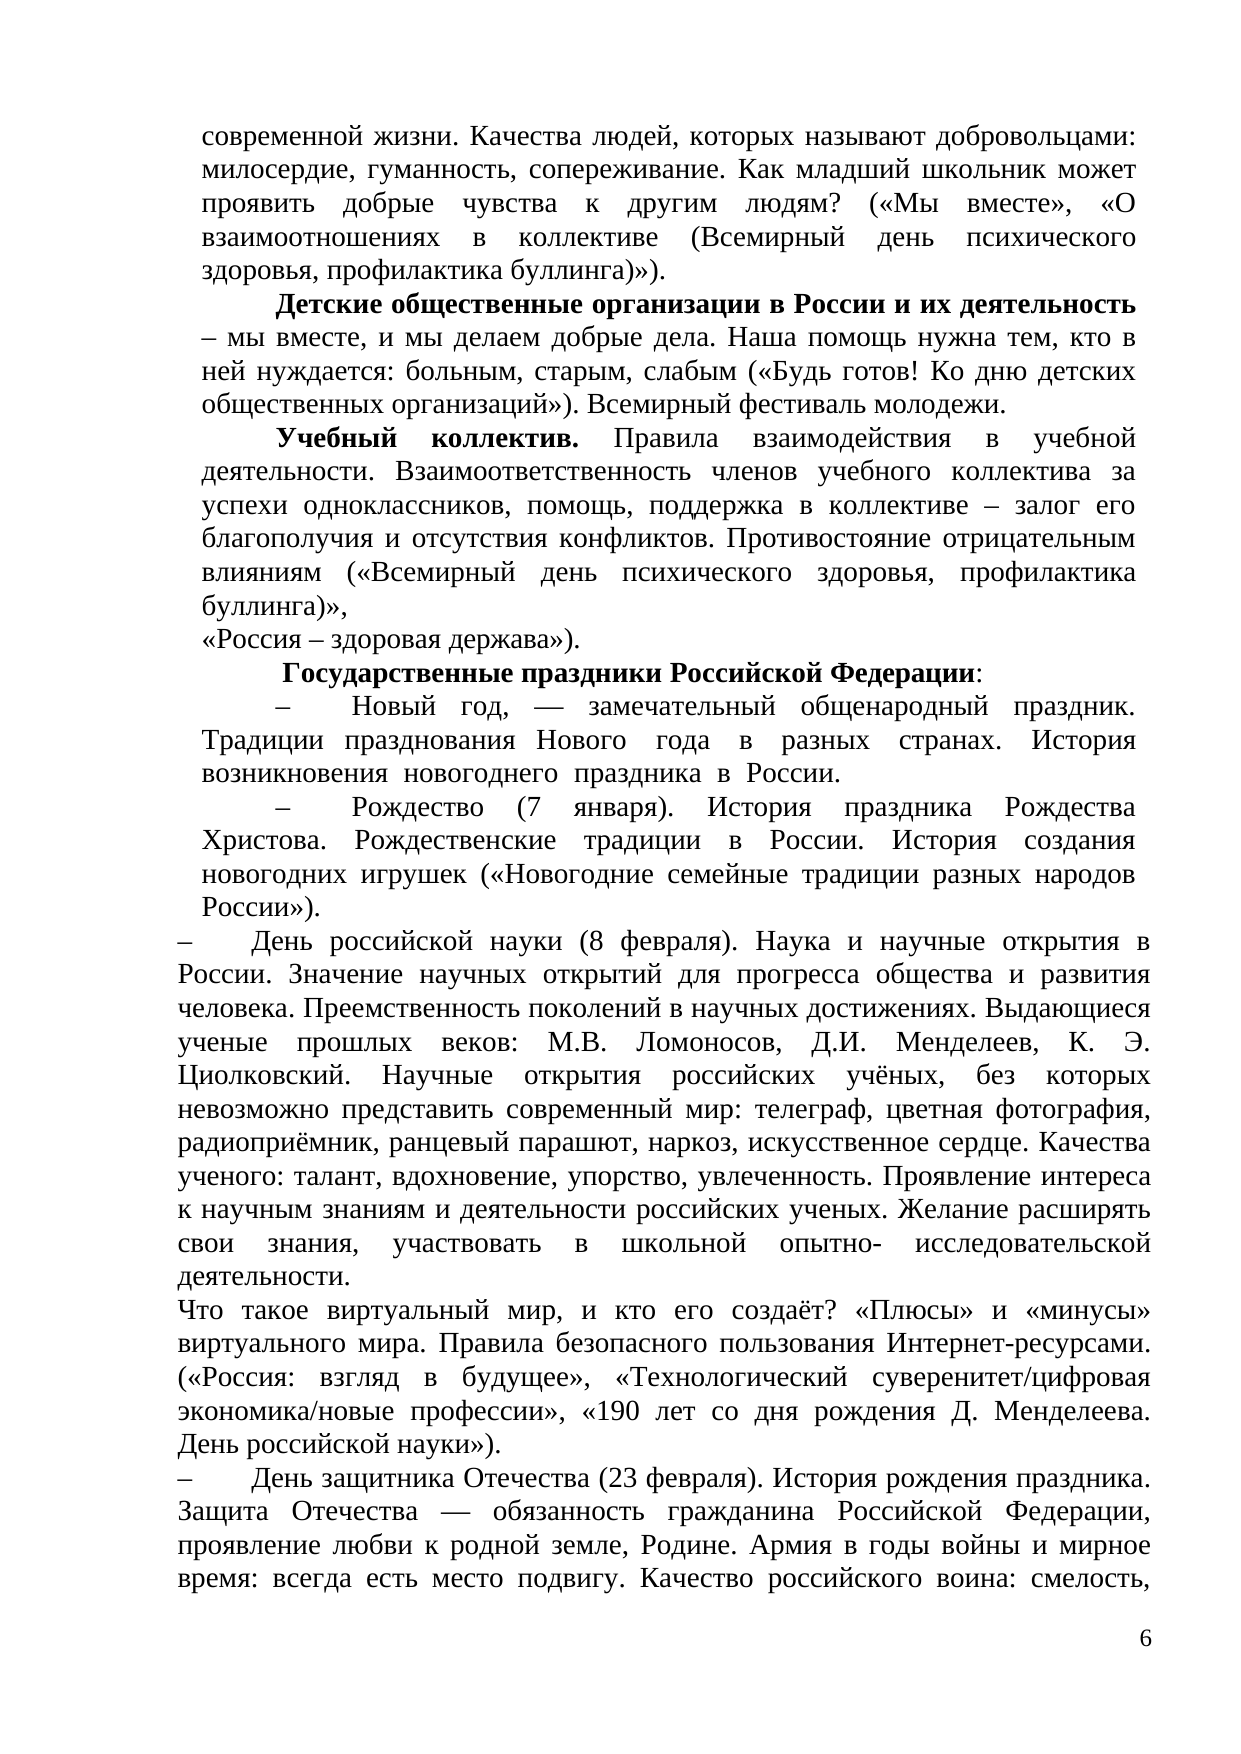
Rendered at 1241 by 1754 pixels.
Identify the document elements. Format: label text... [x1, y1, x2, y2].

list Новый год, — замечательный общенародный праздник. Традиции празднования Нового года в разных странах. История возникновения новогоднего праздника в России. [201, 688, 1136, 789]
text Детские общественные организации в России и их деятельность – мы вместе, и мы делаем добрые дела. Наша помощь нужна тем, кто в ней нуждается: больным, старым, слабым («Будь готов! Ко дню детских общественных организаций»). Всемирный фестиваль молодежи. [201, 286, 1137, 420]
text Учебный коллектив. Правила взаимодействия в учебной деятельности. Взаимоответственность членов учебного коллектива за успехи одноклассников, помощь, поддержка в коллективе – залог его благополучия и отсутствия конфликтов. Противостояние отрицательным влияниям («Всемирный день психического здоровья, профилактика буллинга)», [201, 420, 1136, 621]
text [177, 1460, 1152, 1594]
text «Россия – здоровая держава»). [201, 621, 1152, 655]
text Что такое виртуальный мир, и кто его создаёт? «Плюсы» и «минусы» виртуального мира. Правила безопасного пользования Интернет-ресурсами. («Россия: взгляд в будущее», «Технологический суверенитет/цифровая экономика/новые профессии», «190 лет со дня рождения Д. Менделеева. День российской науки»). [177, 1292, 1152, 1460]
text Государственные праздники Российской Федерации: [282, 655, 1152, 688]
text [201, 118, 1137, 286]
list Рождество (7 января). История праздника Рождества Христова. Рождественские традиции в России. История создания новогодних игрушек («Новогодние семейные традиции разных народов России»). [201, 789, 1136, 923]
text – День российской науки (8 февраля). Наука и научные открытия в России. Значение научных открытий для прогресса общества и развития человека. Преемственность поколений в научных достижениях. Выдающиеся ученые прошлых веков: М.В. Ломоносов, Д.И. Менделеев, К. Э. Циолковский. Научные открытия российских учёных, без которых невозможно представить современный мир: телеграф, цветная фотография, радиоприёмник, ранцевый парашют, наркоз, искусственное сердце. Качества ученого: талант, вдохновение, упорство, увлеченность. Проявление интереса к научным знаниям и деятельности российских ученых. Желание расширять свои знания, участвовать в школьной опытно- исследовательской деятельности. [177, 923, 1152, 1292]
